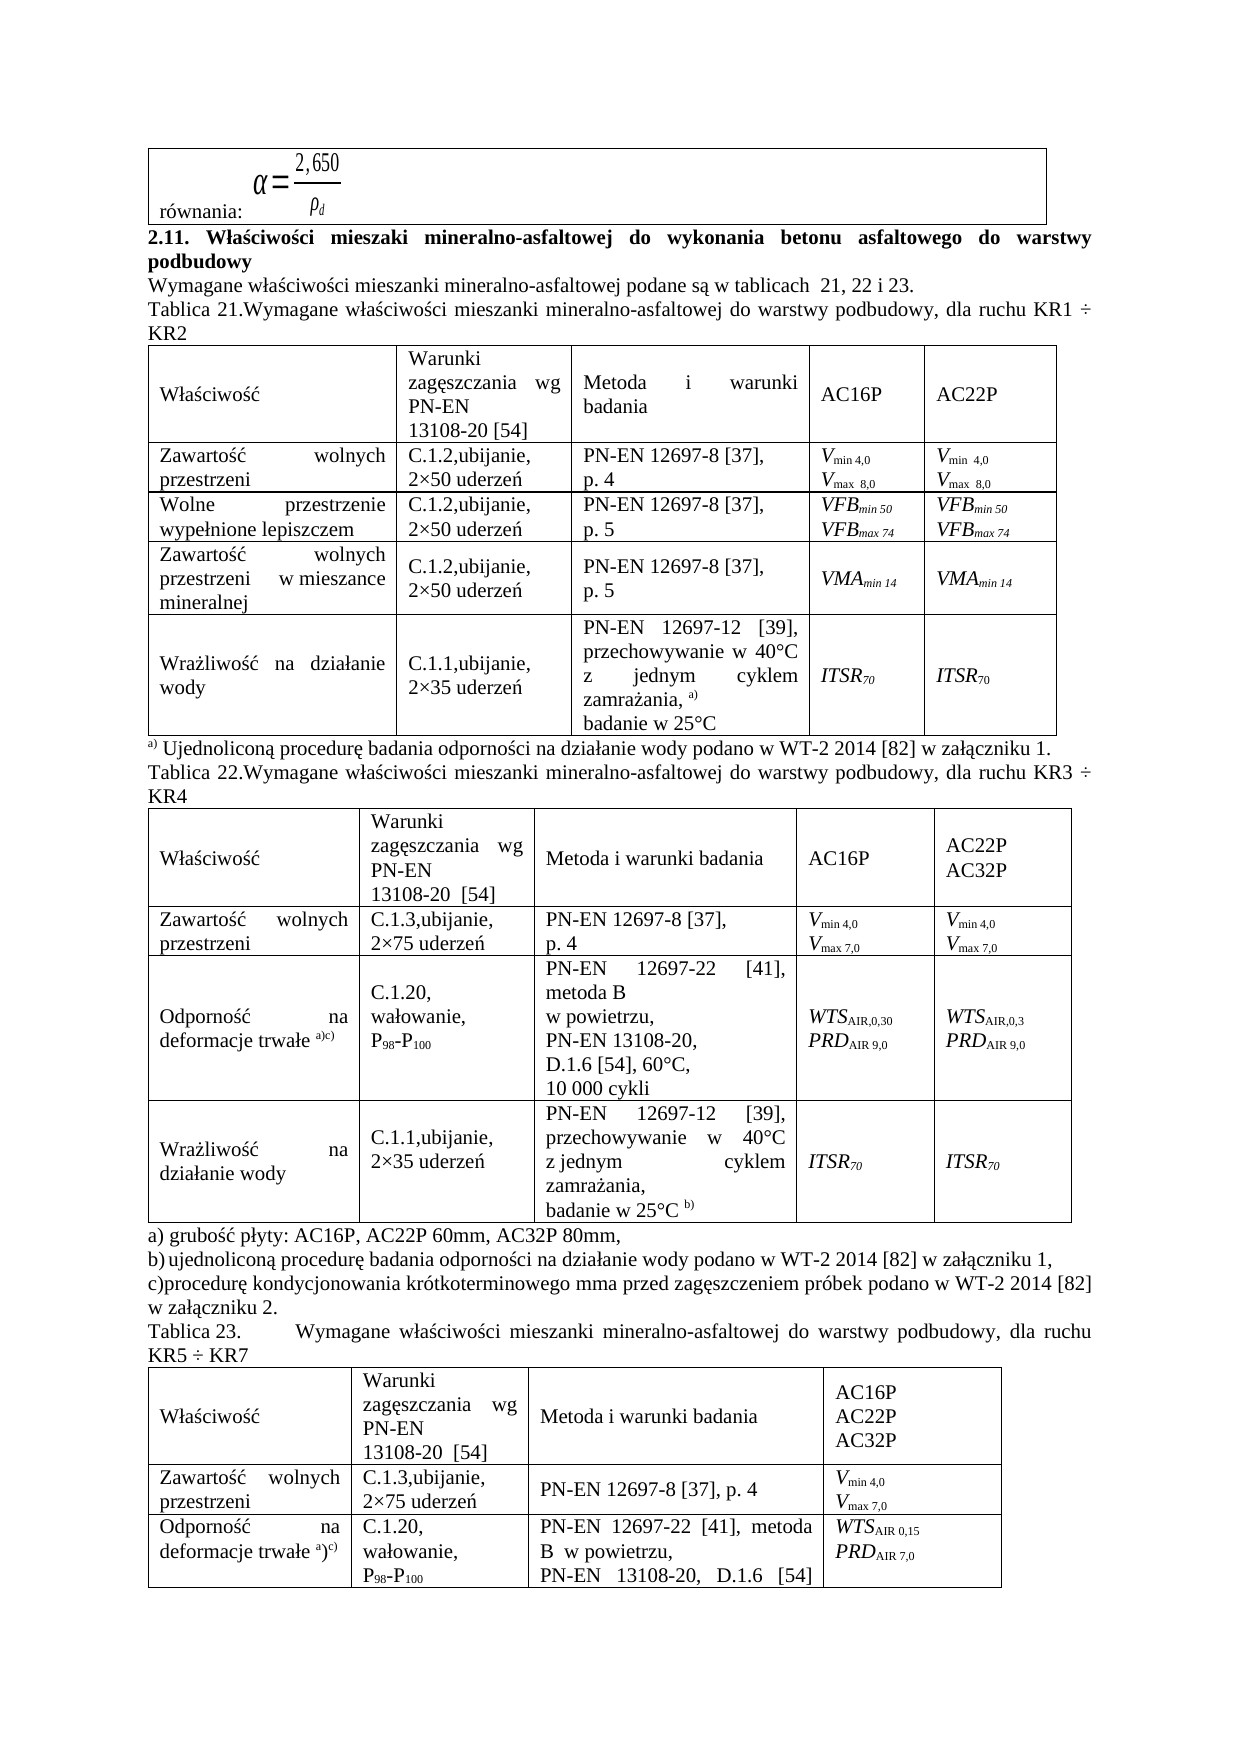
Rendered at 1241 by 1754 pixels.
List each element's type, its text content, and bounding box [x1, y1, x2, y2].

table_cell PN-EN 12697-8 [37], p. 5 [572, 542, 809, 614]
table_cell C.1.2,ubijanie, 2×50 uderzeń [397, 443, 571, 491]
text Tablica 22.Wymagane właściwości mieszanki mineralno-asfaltowej do warstwy podbudowy, dla ruchu KR3 ÷ KR4 [148, 760, 1093, 808]
table_cell Wolne przestrzenie wypełnione lepiszczem [149, 493, 396, 541]
text a) Ujednoliconą procedurę badania odporności na działanie wody podano w WT-2 2014 [82] w załączniku 1. [148, 736, 1093, 760]
table_cell VMAmin 14 [925, 542, 1056, 614]
table_cell Zawartość wolnych przestrzeni [149, 907, 359, 955]
table_cell ITSR70 [925, 615, 1056, 735]
table_header AC22P [925, 346, 1056, 442]
table_cell Wrażliwość na działanie wody [149, 615, 396, 735]
table_cell Zawartość wolnych przestrzeni w mieszance mineralnej [149, 542, 396, 614]
table_cell ITSR70 [797, 1101, 934, 1222]
table_cell Zawartość wolnych przestrzeni [149, 1465, 351, 1513]
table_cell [149, 1515, 351, 1587]
table_header Warunki zagęszczania wg PN-EN 13108-20 [54] [352, 1368, 528, 1464]
table_cell PN-EN 12697-12 [39], przechowywanie w 40°C z jednym cyklem zamrażania, badanie w 25°C b) [535, 1101, 796, 1222]
table_cell C.1.2,ubijanie, 2×50 uderzeń [397, 493, 571, 541]
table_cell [824, 1515, 1001, 1587]
table_cell Odporność na deformacje trwałe a)c) [149, 956, 359, 1100]
table_header Właściwość [149, 809, 359, 906]
table_header Metoda i warunki badania [572, 346, 809, 442]
table_header Warunki zagęszczania wg PN-EN 13108-20 [54] [397, 346, 571, 442]
table_cell C.1.3,ubijanie, 2×75 uderzeń [360, 907, 534, 955]
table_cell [352, 1515, 528, 1587]
table_cell ITSR70 [810, 615, 924, 735]
text a) grubość płyty: AC16P, AC22P 60mm, AC32P 80mm, [148, 1223, 1093, 1247]
text c)procedurę kondycjonowania krótkoterminowego mma przed zagęszczeniem próbek podano w WT-2 2014 [82] w załączniku 2. [148, 1271, 1093, 1319]
table_header Właściwość [149, 1368, 351, 1464]
table_cell Vmin 4,0 Vmax 8,0 [925, 443, 1056, 491]
table_header Właściwość [149, 346, 396, 442]
table_cell C.1.1,ubijanie, 2×35 uderzeń [397, 615, 571, 735]
table_header AC16P [797, 809, 934, 906]
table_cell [149, 149, 1046, 223]
table_header AC16P AC22P AC32P [824, 1368, 1001, 1464]
table_cell PN-EN 12697-12 [39], przechowywanie w 40°C z jednym cyklem zamrażania, a) badanie w 25°C [572, 615, 809, 735]
table_header Metoda i warunki badania [535, 809, 796, 906]
table_header AC22P AC32P [935, 809, 1071, 906]
table_cell ITSR70 [935, 1101, 1071, 1222]
table_cell PN-EN 12697-8 [37], p. 4 [572, 443, 809, 491]
text Wymagane właściwości mieszanki mineralno-asfaltowej podane są w tablicach 21, 22 i 23. [148, 273, 1093, 297]
table_cell VFBmin 50 VFBmax 74 [810, 493, 924, 541]
table_cell PN-EN 12697-22 [41], metoda B w powietrzu, PN-EN 13108-20, D.1.6 [54], 60°C, 10 000 cykli [535, 956, 796, 1100]
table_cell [529, 1515, 823, 1587]
table_cell PN-EN 12697-8 [37], p. 5 [572, 493, 809, 541]
table_cell C.1.3,ubijanie, 2×75 uderzeń [352, 1465, 528, 1513]
text Tablica 23. Wymagane właściwości mieszanki mineralno-asfaltowej do warstwy podbudowy, dla ruchu KR5 ÷ KR7 [148, 1319, 1093, 1367]
table_cell C.1.20, wałowanie, P98-P100 [360, 956, 534, 1100]
table_header AC16P [810, 346, 924, 442]
table_cell VMAmin 14 [810, 542, 924, 614]
table_header Warunki zagęszczania wg PN-EN 13108-20 [54] [360, 809, 534, 906]
text Tablica 21.Wymagane właściwości mieszanki mineralno-asfaltowej do warstwy podbudowy, dla ruchu KR1 ÷ KR2 [148, 297, 1093, 345]
table_cell Vmin 4,0 Vmax 8,0 [810, 443, 924, 491]
table_cell WTSAIR,0,3 PRDAIR 9,0 [935, 956, 1071, 1100]
table_cell Vmin 4,0 Vmax 7,0 [935, 907, 1071, 955]
table_header Metoda i warunki badania [529, 1368, 823, 1464]
table_cell Vmin 4,0 Vmax 7,0 [797, 907, 934, 955]
text b) ujednoliconą procedurę badania odporności na działanie wody podano w WT-2 2014 [82] w załączniku 1, [148, 1247, 1093, 1271]
table_cell PN-EN 12697-8 [37], p. 4 [535, 907, 796, 955]
table_cell C.1.1,ubijanie, 2×35 uderzeń [360, 1101, 534, 1222]
table_cell WTSAIR,0,30 PRDAIR 9,0 [797, 956, 934, 1100]
table_cell VFBmin 50 VFBmax 74 [925, 493, 1056, 541]
table_cell Wrażliwość na działanie wody [149, 1101, 359, 1222]
text 2.11. Właściwości mieszaki mineralno-asfaltowej do wykonania betonu asfaltowego do warstwy podbudowy [148, 224, 1093, 273]
table_cell Zawartość wolnych przestrzeni [149, 443, 396, 491]
table_cell Vmin 4,0 Vmax 7,0 [824, 1465, 1001, 1513]
table_cell PN-EN 12697-8 [37], p. 4 [529, 1465, 823, 1513]
table_cell C.1.2,ubijanie, 2×50 uderzeń [397, 542, 571, 614]
